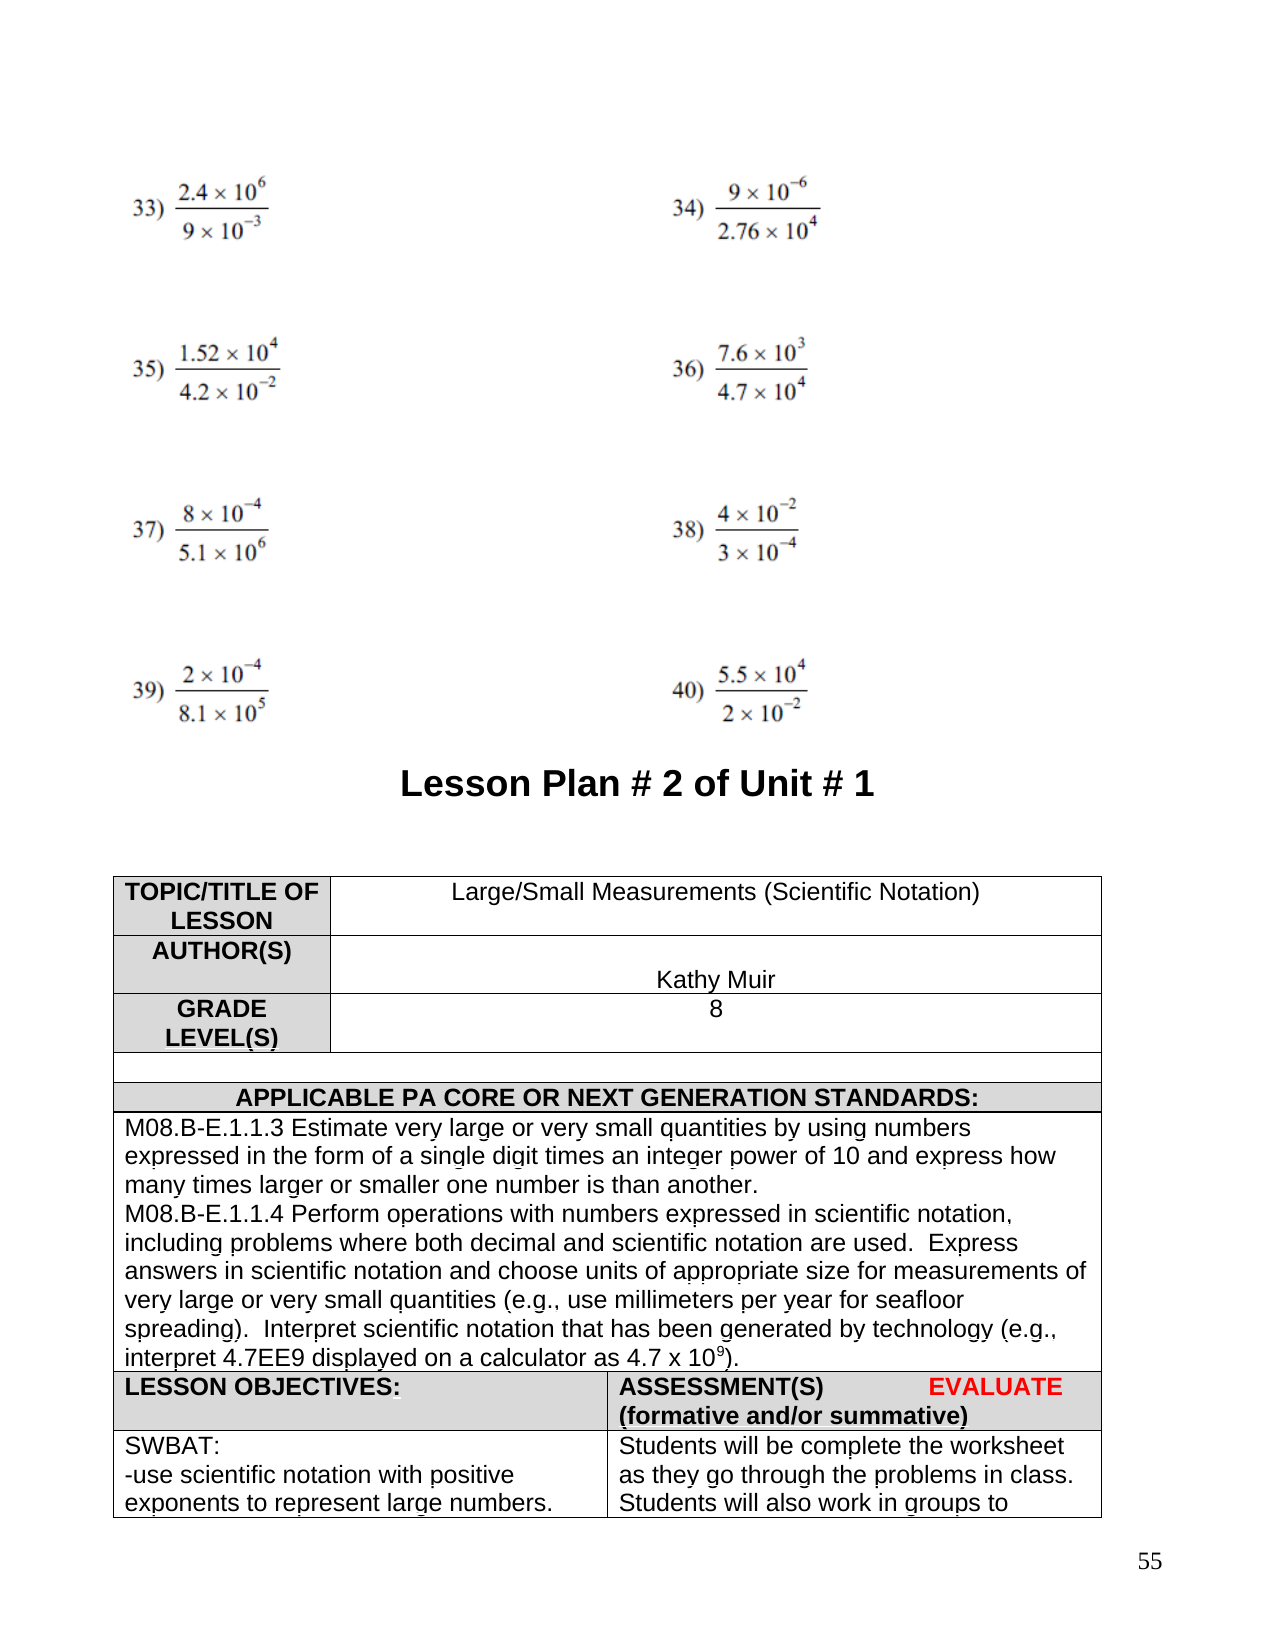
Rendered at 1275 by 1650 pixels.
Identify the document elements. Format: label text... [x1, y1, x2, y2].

table_cell ASSESSMENT(S) EVALUATE (formative and/or summative) [608, 1372, 1101, 1430]
table_header TOPIC/TITLE OF LESSON [114, 877, 330, 935]
table_cell LESSON OBJECTIVES: [114, 1372, 607, 1430]
table_cell Kathy Muir [331, 936, 1101, 993]
table_cell 8 [331, 994, 1101, 1052]
table_cell APPLICABLE PA CORE OR NEXT GENERATION STANDARDS: [114, 1083, 1101, 1111]
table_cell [114, 1431, 607, 1517]
table_cell GRADE LEVEL(S) [114, 994, 330, 1052]
table_cell [114, 1053, 330, 1082]
text Lesson Plan # 2 of Unit # 1 [112, 761, 1162, 804]
table_cell AUTHOR(S) [114, 936, 330, 993]
table_cell [330, 1053, 1101, 1082]
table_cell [608, 1431, 1101, 1517]
table_header Large/Small Measurements (Scientific Notation) [331, 877, 1101, 935]
table_cell M08.B-E.1.1.3 Estimate very large or very small quantities by using numbers expressed in the form of a single digit times an integer power of 10 and express how many times larger or smaller one number is than another. M08.B-E.1.1.4 Perform operations with numbers expressed in scientific notation, including problems where both decimal and scientific notation are used. Express answers in scientific notation and choose units of appropriate size for measurements of very large or very small quantities (e.g., use millimeters per year for seafloor spreading). Interpret scientific notation that has been generated by technology (e.g., interpret 4.7EE9 displayed on a calculator as 4.7 x 109). [114, 1113, 1101, 1371]
picture [112, 170, 844, 733]
